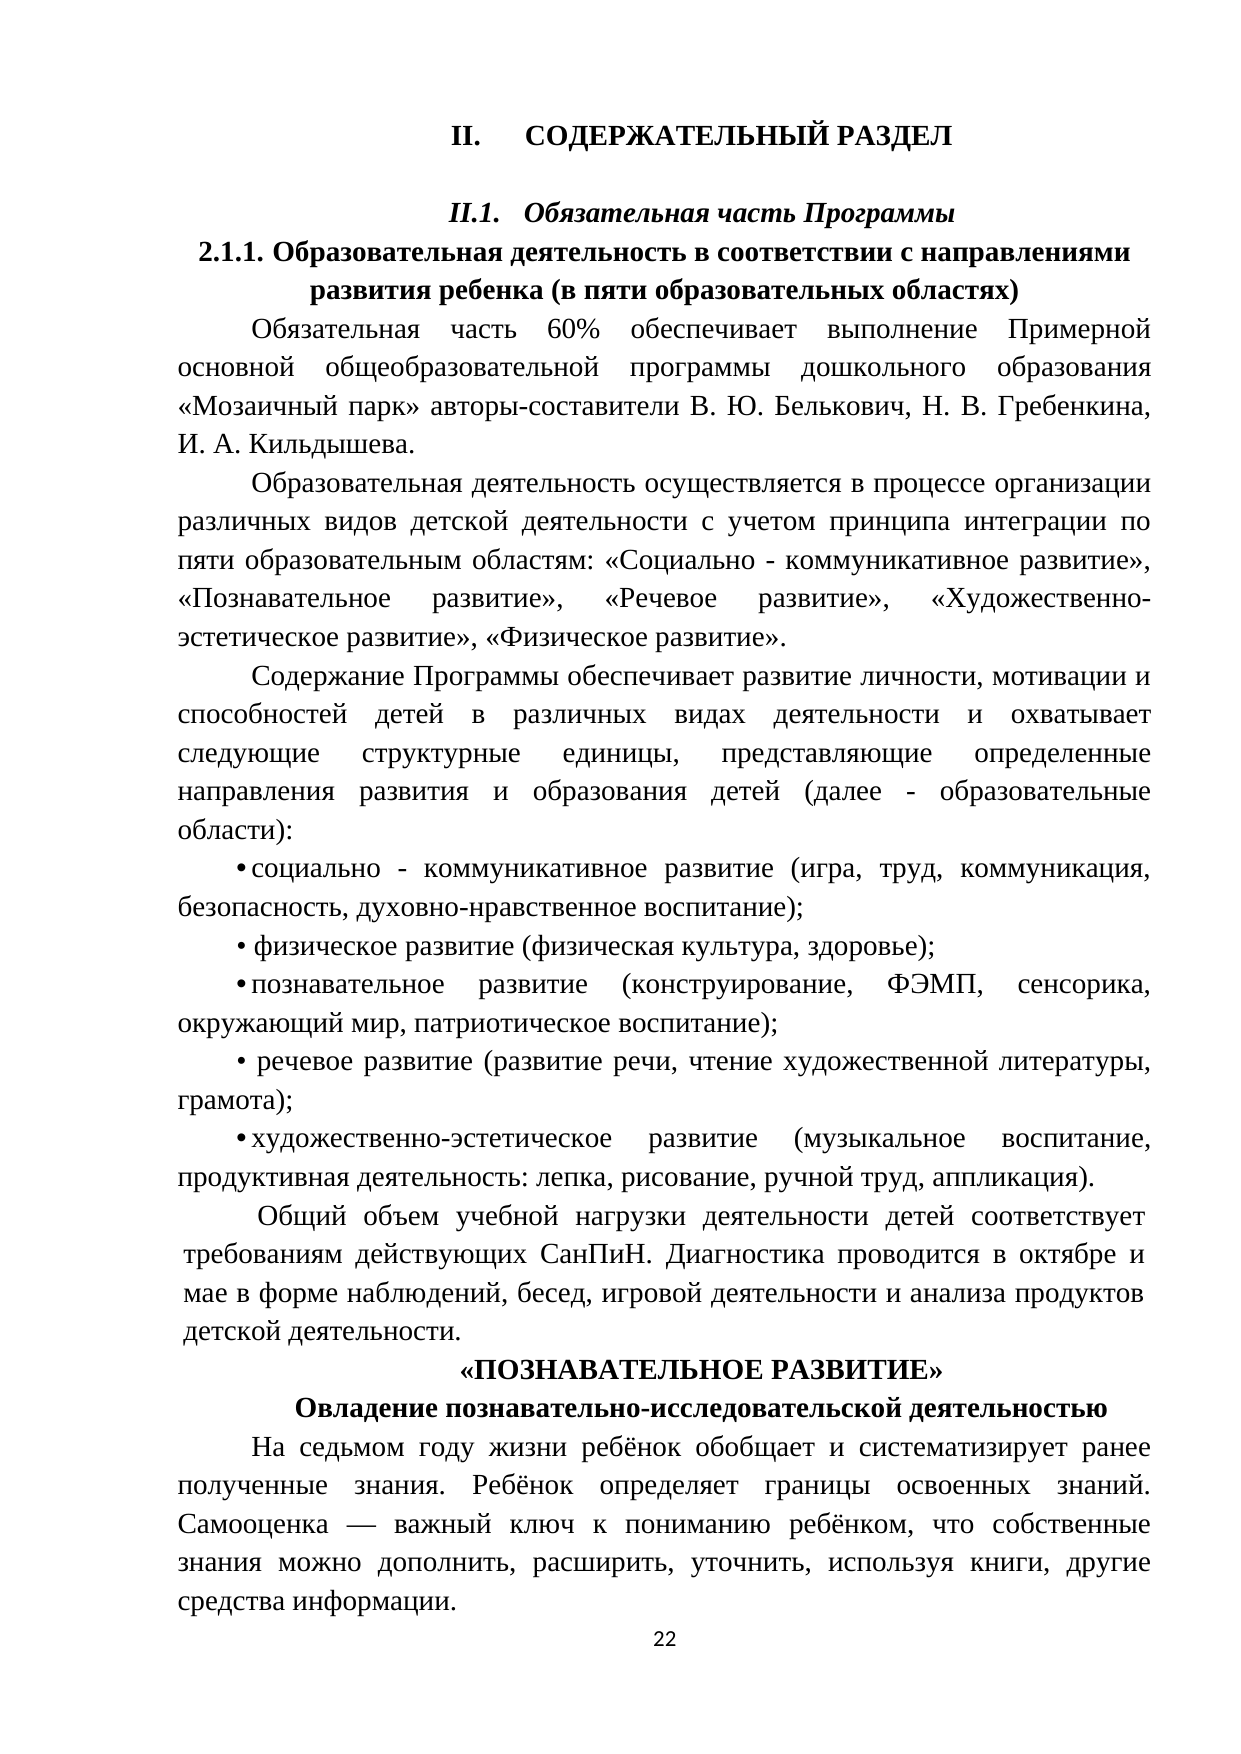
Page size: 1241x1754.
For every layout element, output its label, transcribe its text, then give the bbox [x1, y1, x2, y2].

text Обязательная часть 60% обеспечивает выполнение Примерной основной общеобразовательной программы дошкольного образования «Мозаичный парк» авторы-составители В. Ю. Белькович, Н. В. Гребенкина, И. А. Кильдышева. [177, 311, 1152, 460]
text «ПОЗНАВАТЕЛЬНОЕ РАЗВИТИЕ» [177, 1352, 1152, 1385]
list познавательное развитие (конструирование, ФЭМП, сенсорика, окружающий мир, патриотическое воспитание); [177, 966, 1152, 1038]
text • физическое развитие (физическая культура, здоровье); [177, 928, 1152, 961]
list художественно-эстетическое развитие (музыкальное воспитание, продуктивная деятельность: лепка, рисование, ручной труд, аппликация). [177, 1120, 1152, 1193]
text 2.1.1. Образовательная деятельность в соответствии с направлениями развития ребенка (в пяти образовательных областях) [177, 234, 1152, 306]
list социально - коммуникативное развитие (игра, труд, коммуникация, безопасность, духовно-нравственное воспитание); [177, 850, 1152, 923]
text Общий объем учебной нагрузки деятельности детей соответствует требованиям действующих СанПиН. Диагностика проводится в октябре и мае в форме наблюдений, бесед, игровой деятельности и анализа продуктов детской деятельности. [183, 1198, 1146, 1347]
text На седьмом году жизни ребёнок обобщает и систематизирует ранее полученные знания. Ребёнок определяет границы освоенных знаний. Самооценка — важный ключ к пониманию ребёнком, что собственные знания можно дополнить, расширить, уточнить, используя книги, другие средства информации. [177, 1429, 1152, 1617]
text Образовательная деятельность осуществляется в процессе организации различных видов детской деятельности с учетом принципа интеграции по пяти образовательным областям: «Социально - коммуникативное развитие», «Познавательное развитие», «Речевое развитие», «Художественно-эстетическое развитие», «Физическое развитие». [177, 465, 1152, 653]
list Обязательная часть Программы [252, 195, 1152, 229]
text Содержание Программы обеспечивает развитие личности, мотивации и способностей детей в различных видах деятельности и охватывает следующие структурные единицы, представляющие определенные направления развития и образования детей (далее - образовательные области): [177, 658, 1152, 845]
text • речевое развитие (развитие речи, чтение художественной литературы, грамота); [177, 1043, 1152, 1115]
text Овладение познавательно-исследовательской деятельностью [177, 1390, 1152, 1424]
list СОДЕРЖАТЕЛЬНЫЙ РАЗДЕЛ [177, 118, 1152, 152]
